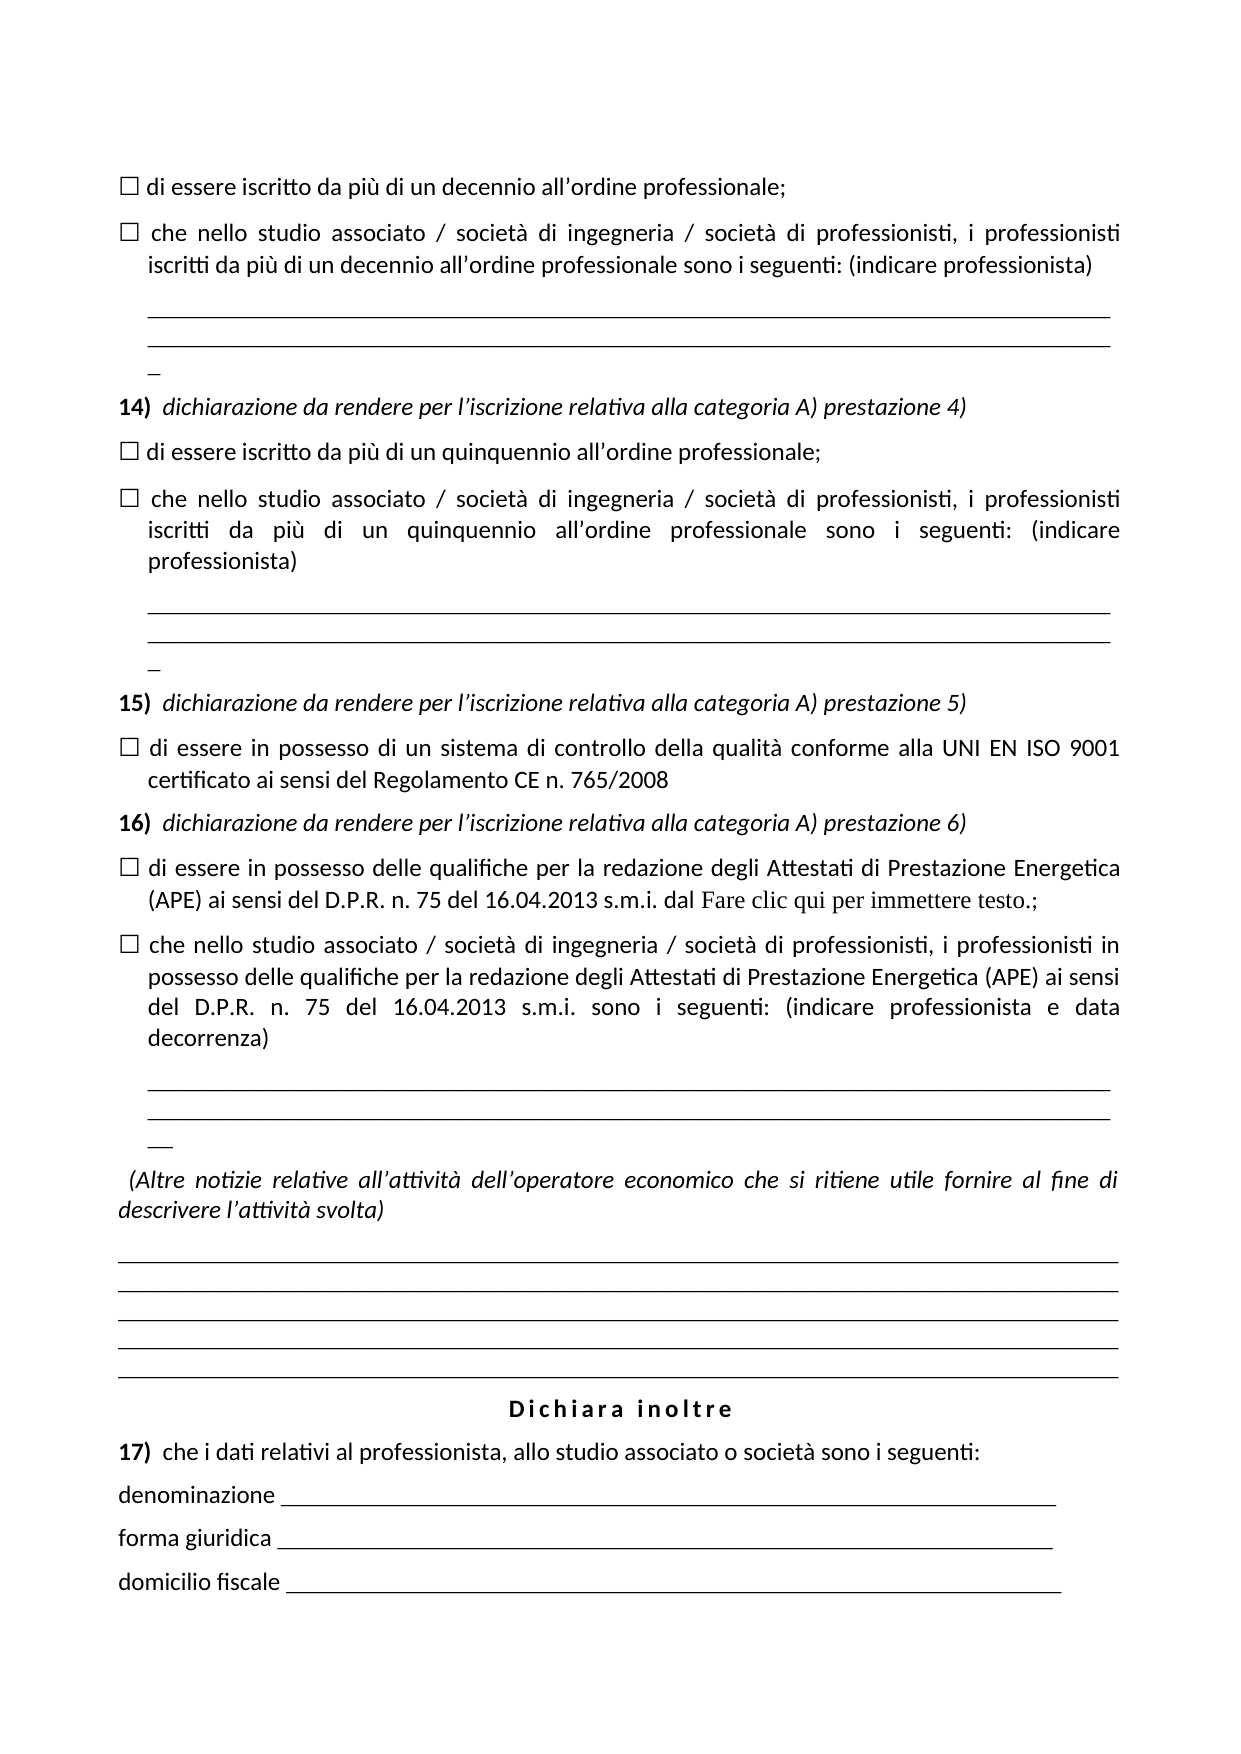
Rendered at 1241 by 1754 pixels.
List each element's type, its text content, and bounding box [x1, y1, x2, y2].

text domicilio fiscale [118, 1566, 1122, 1596]
text che nello studio associato / società di ingegneria / società di professionisti, i professionisti iscritti da più di un quinquennio all’ordine professionale sono i seguenti: (indicare professionista) [118, 480, 1122, 575]
list dichiarazione da rendere per l’iscrizione relativa alla categoria A) prestazione 6) [118, 807, 1122, 837]
text (Altre notizie relative all’attività dell’operatore economico che si ritiene utile fornire al fine di descrivere l’attività svolta) [118, 1164, 1122, 1225]
text di essere in possesso di un sistema di controllo della qualità conforme alla UNI EN ISO 9001 certificato ai sensi del Regolamento CE n. 765/2008 [118, 730, 1122, 794]
text denominazione [118, 1479, 1122, 1510]
text di essere in possesso delle qualifiche per la redazione degli Attestati di Prestazione Energetica (APE) ai sensi del D.P.R. n. 75 del 16.04.2013 s.m.i. dal ; [118, 850, 1122, 914]
text forma giuridica [118, 1523, 1122, 1553]
list dichiarazione da rendere per l’iscrizione relativa alla categoria A) prestazione 5) [118, 687, 1122, 717]
text che nello studio associato / società di ingegneria / società di professionisti, i professionisti in possesso delle qualifiche per la redazione degli Attestati di Prestazione Energetica (APE) ai sensi del D.P.R. n. 75 del 16.04.2013 s.m.i. sono i seguenti: (indicare professionista e data decorrenza) [118, 927, 1122, 1052]
text che nello studio associato / società di ingegneria / società di professionisti, i professionisti iscritti da più di un decennio all’ordine professionale sono i seguenti: (indicare professionista) [118, 215, 1122, 279]
list che i dati relativi al professionista, allo studio associato o società sono i seguenti: [118, 1437, 1122, 1467]
text Dichiara inoltre [118, 1393, 1122, 1424]
text di essere iscritto da più di un decennio all’ordine professionale; [118, 168, 1122, 202]
list dichiarazione da rendere per l’iscrizione relativa alla categoria A) prestazione 4) [118, 391, 1122, 421]
text di essere iscritto da più di un quinquennio all’ordine professionale; [118, 434, 1122, 468]
